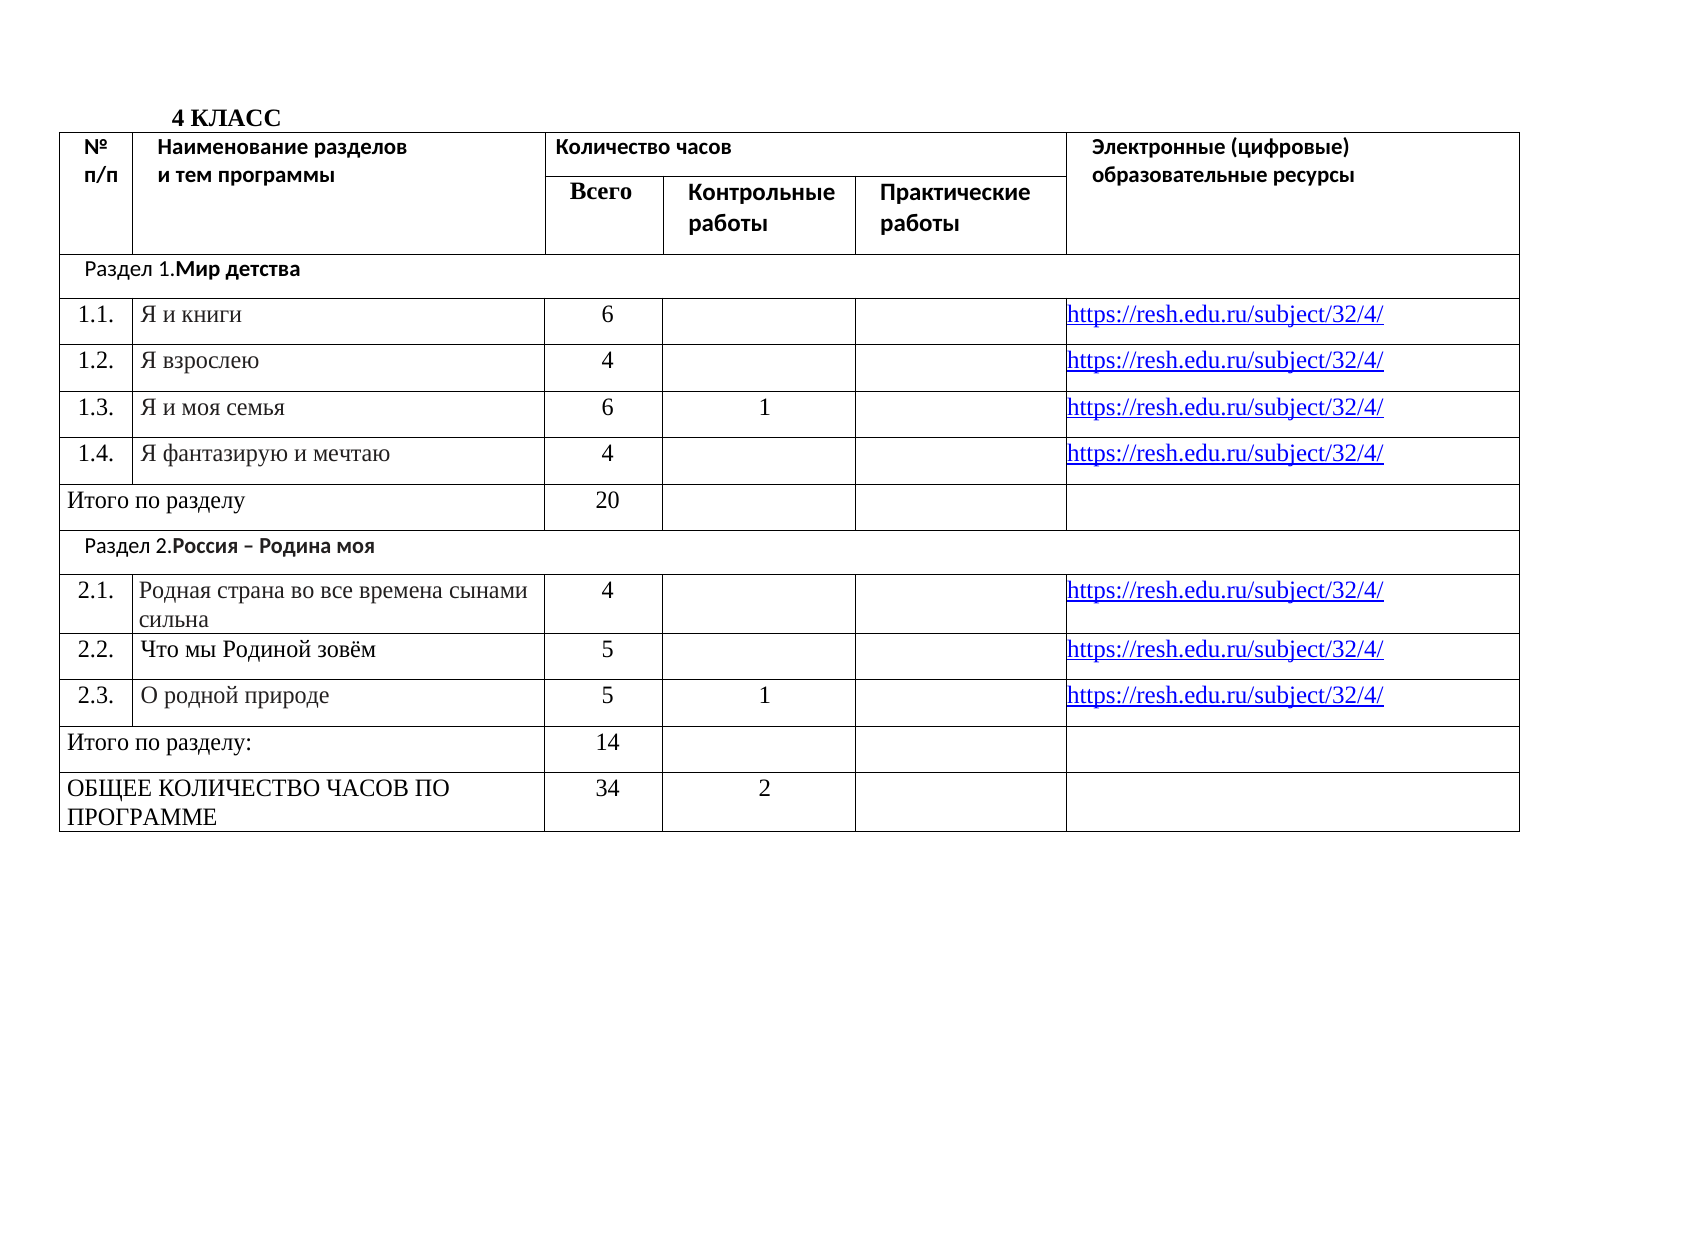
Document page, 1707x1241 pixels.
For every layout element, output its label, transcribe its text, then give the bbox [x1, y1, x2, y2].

table_cell Всего [546, 177, 663, 254]
table_cell Что мы Родиной зовём [133, 634, 544, 679]
table_cell 14 [545, 727, 662, 772]
table_cell 1.4. [60, 438, 132, 484]
table_cell 4 [545, 575, 662, 633]
table_cell 1.2. [60, 345, 132, 391]
table_cell 6 [545, 392, 662, 437]
table_cell 6 [545, 299, 662, 344]
table_cell [856, 680, 1066, 726]
table_cell 1 [663, 680, 855, 726]
table_cell Практические работы [856, 177, 1066, 254]
table_cell [856, 727, 1066, 772]
table_cell https://resh.edu.ru/subject/32/4/ [1067, 392, 1519, 437]
table_cell [663, 299, 855, 344]
table_cell https://resh.edu.ru/subject/32/4/ [1067, 438, 1519, 484]
table_cell [856, 575, 1066, 633]
table_cell 2.3. [60, 680, 132, 726]
table_cell [663, 727, 855, 772]
table_cell https://resh.edu.ru/subject/32/4/ [1067, 575, 1519, 633]
table_cell [663, 345, 855, 391]
table_cell 1.3. [60, 392, 132, 437]
table_cell Контрольные работы [664, 177, 855, 254]
table_cell [663, 485, 855, 530]
table_cell Итого по разделу [60, 485, 544, 530]
table_header Электронные (цифровые) образовательные ресурсы [1067, 133, 1519, 254]
table_cell 1.1. [60, 299, 132, 344]
text 4 КЛАСС [72, 103, 1647, 132]
table_cell https://resh.edu.ru/subject/32/4/ [1067, 634, 1519, 679]
table_cell 4 [545, 438, 662, 484]
table_cell О родной природе [133, 680, 544, 726]
table_cell 2 [663, 773, 855, 831]
table_cell 20 [545, 485, 662, 530]
table_header Наименование разделов и тем программы [133, 133, 545, 254]
table_cell [856, 392, 1066, 437]
table_cell 2.2. [60, 634, 132, 679]
table_cell Я и моя семья [133, 392, 544, 437]
table_cell 5 [545, 680, 662, 726]
table_cell 1 [663, 392, 855, 437]
table_cell [1067, 773, 1519, 831]
table_cell [663, 575, 855, 633]
table_cell [663, 438, 855, 484]
table_cell https://resh.edu.ru/subject/32/4/ [1067, 299, 1519, 344]
table_cell [663, 634, 855, 679]
table_cell [1067, 727, 1519, 772]
table_cell [856, 299, 1066, 344]
table_cell ОБЩЕЕ КОЛИЧЕСТВО ЧАСОВ ПО ПРОГРАММЕ [60, 773, 544, 831]
table_cell Раздел 1.Мир детства [60, 255, 1519, 298]
table_cell Итого по разделу: [60, 727, 544, 772]
table_header № п/п [60, 133, 132, 254]
table_cell Я фантазирую и мечтаю [133, 438, 544, 484]
table_cell Я и книги [133, 299, 544, 344]
table_cell 5 [545, 634, 662, 679]
table_cell https://resh.edu.ru/subject/32/4/ [1067, 680, 1519, 726]
table_cell Я взрослею [133, 345, 544, 391]
table_cell [1067, 485, 1519, 530]
table_cell [856, 773, 1066, 831]
table_cell Родная страна во все времена сынами сильна [133, 575, 544, 633]
table_cell 4 [545, 345, 662, 391]
table_cell 34 [545, 773, 662, 831]
table_cell [856, 634, 1066, 679]
table_cell [856, 438, 1066, 484]
table_cell Раздел 2.Россия – Родина моя [60, 531, 1519, 574]
table_cell https://resh.edu.ru/subject/32/4/ [1067, 345, 1519, 391]
table_header Количество часов [546, 133, 1066, 176]
table_cell [856, 345, 1066, 391]
table_cell 2.1. [60, 575, 132, 633]
table_cell [856, 485, 1066, 530]
